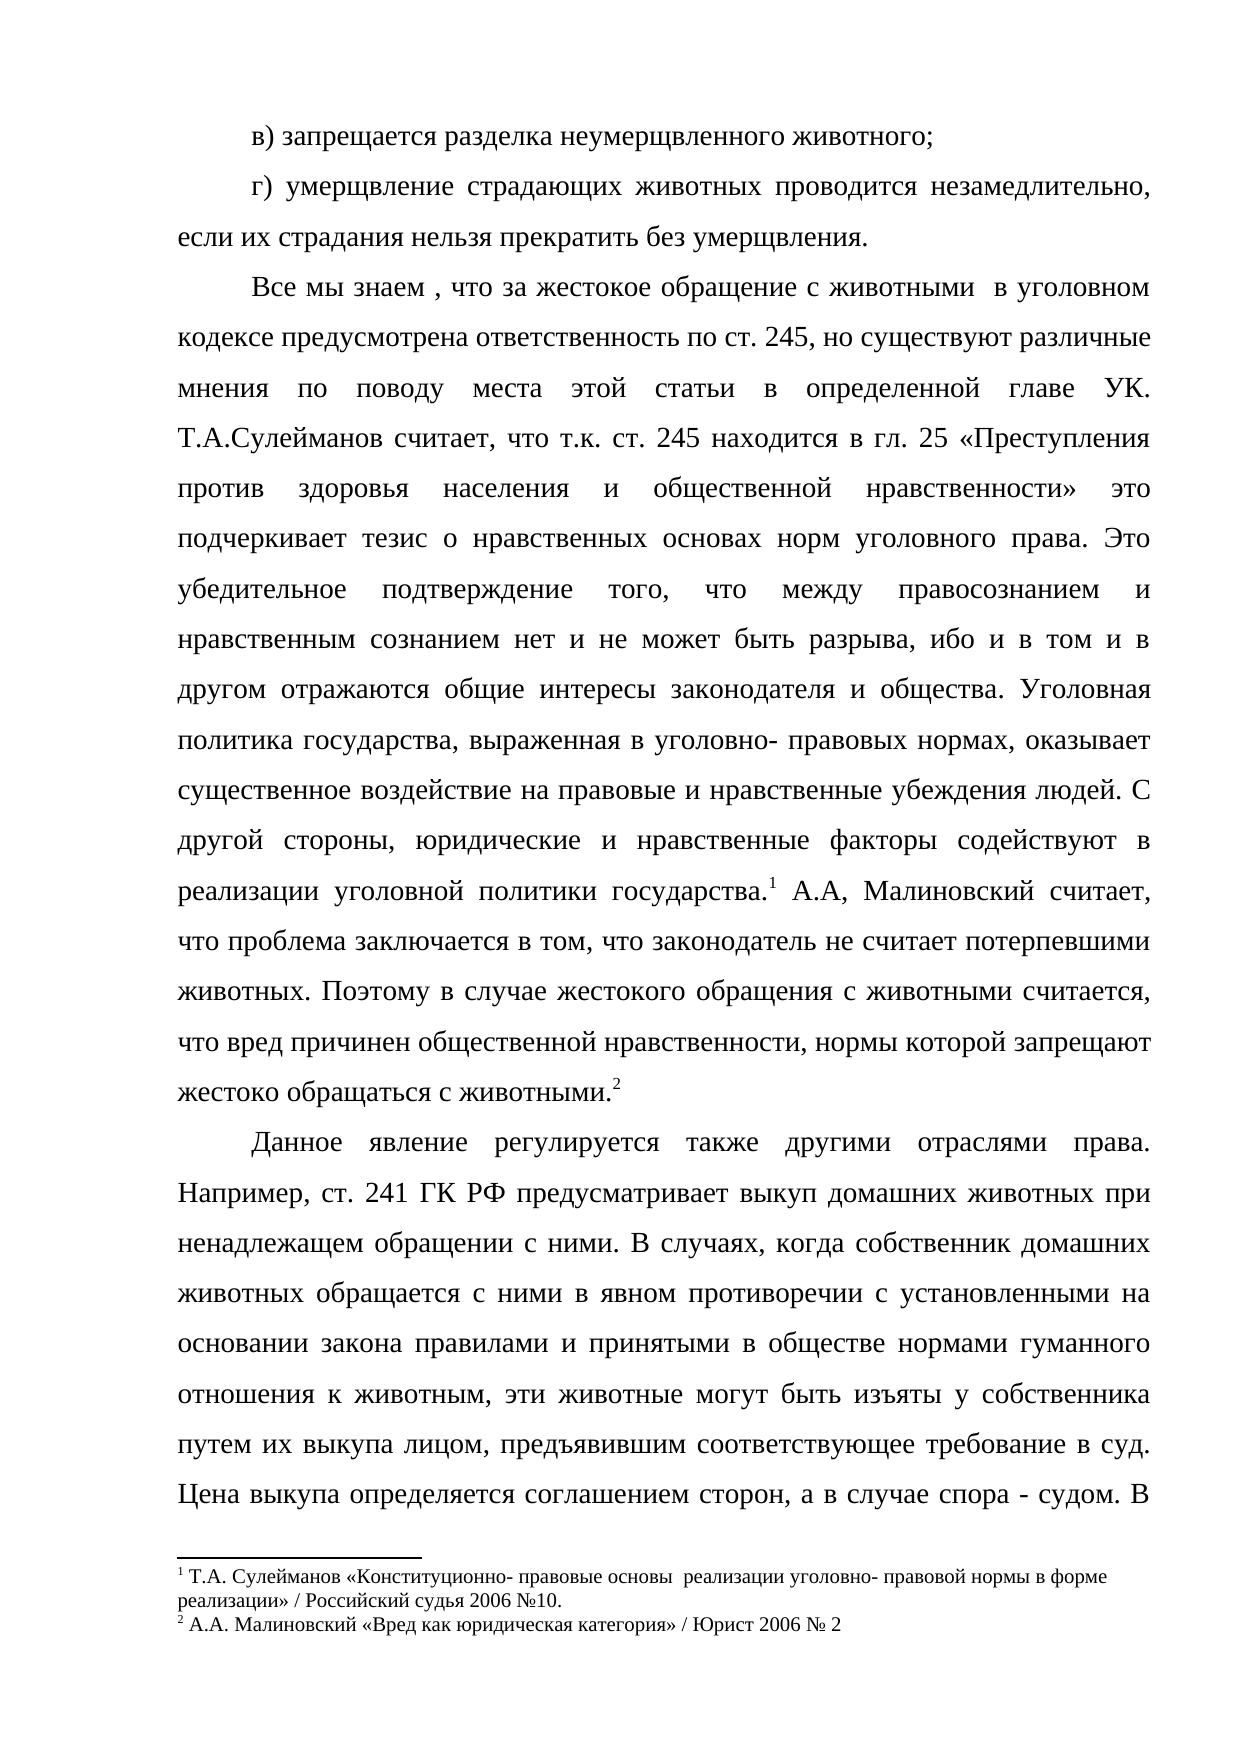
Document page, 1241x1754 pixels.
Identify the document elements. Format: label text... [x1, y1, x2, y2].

text г) умерщвление страдающих животных проводится незамедлительно, если их страдания нельзя прекратить без умерщвления. [177, 168, 1152, 252]
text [177, 1124, 1152, 1510]
text в) запрещается разделка неумерщвленного животного; [177, 118, 1152, 152]
text Все мы знаем , что за жестокое обращение с животными в уголовном кодексе предусмотрена ответственность по ст. 245, но существуют различные мнения по поводу места этой статьи в определенной главе УК. Т.А.Сулейманов считает, что т.к. ст. 245 находится в гл. 25 «Преступления против здоровья населения и общественной нравственности» это подчеркивает тезис о нравственных основах норм уголовного права. Это убедительное подтверждение того, что между правосознанием и нравственным сознанием нет и не может быть разрыва, ибо и в том и в другом отражаются общие интересы законодателя и общества. Уголовная политика государства, выраженная в уголовно- правовых нормах, оказывает существенное воздействие на правовые и нравственные убеждения людей. С другой стороны, юридические и нравственные факторы содействуют в реализации уголовной политики государства. А.А, Малиновский считает, что проблема заключается в том, что законодатель не считает потерпевшими животных. Поэтому в случае жестокого обращения с животными считается, что вред причинен общественной нравственности, нормы которой запрещают жестоко обращаться с животными. [177, 269, 1152, 1108]
